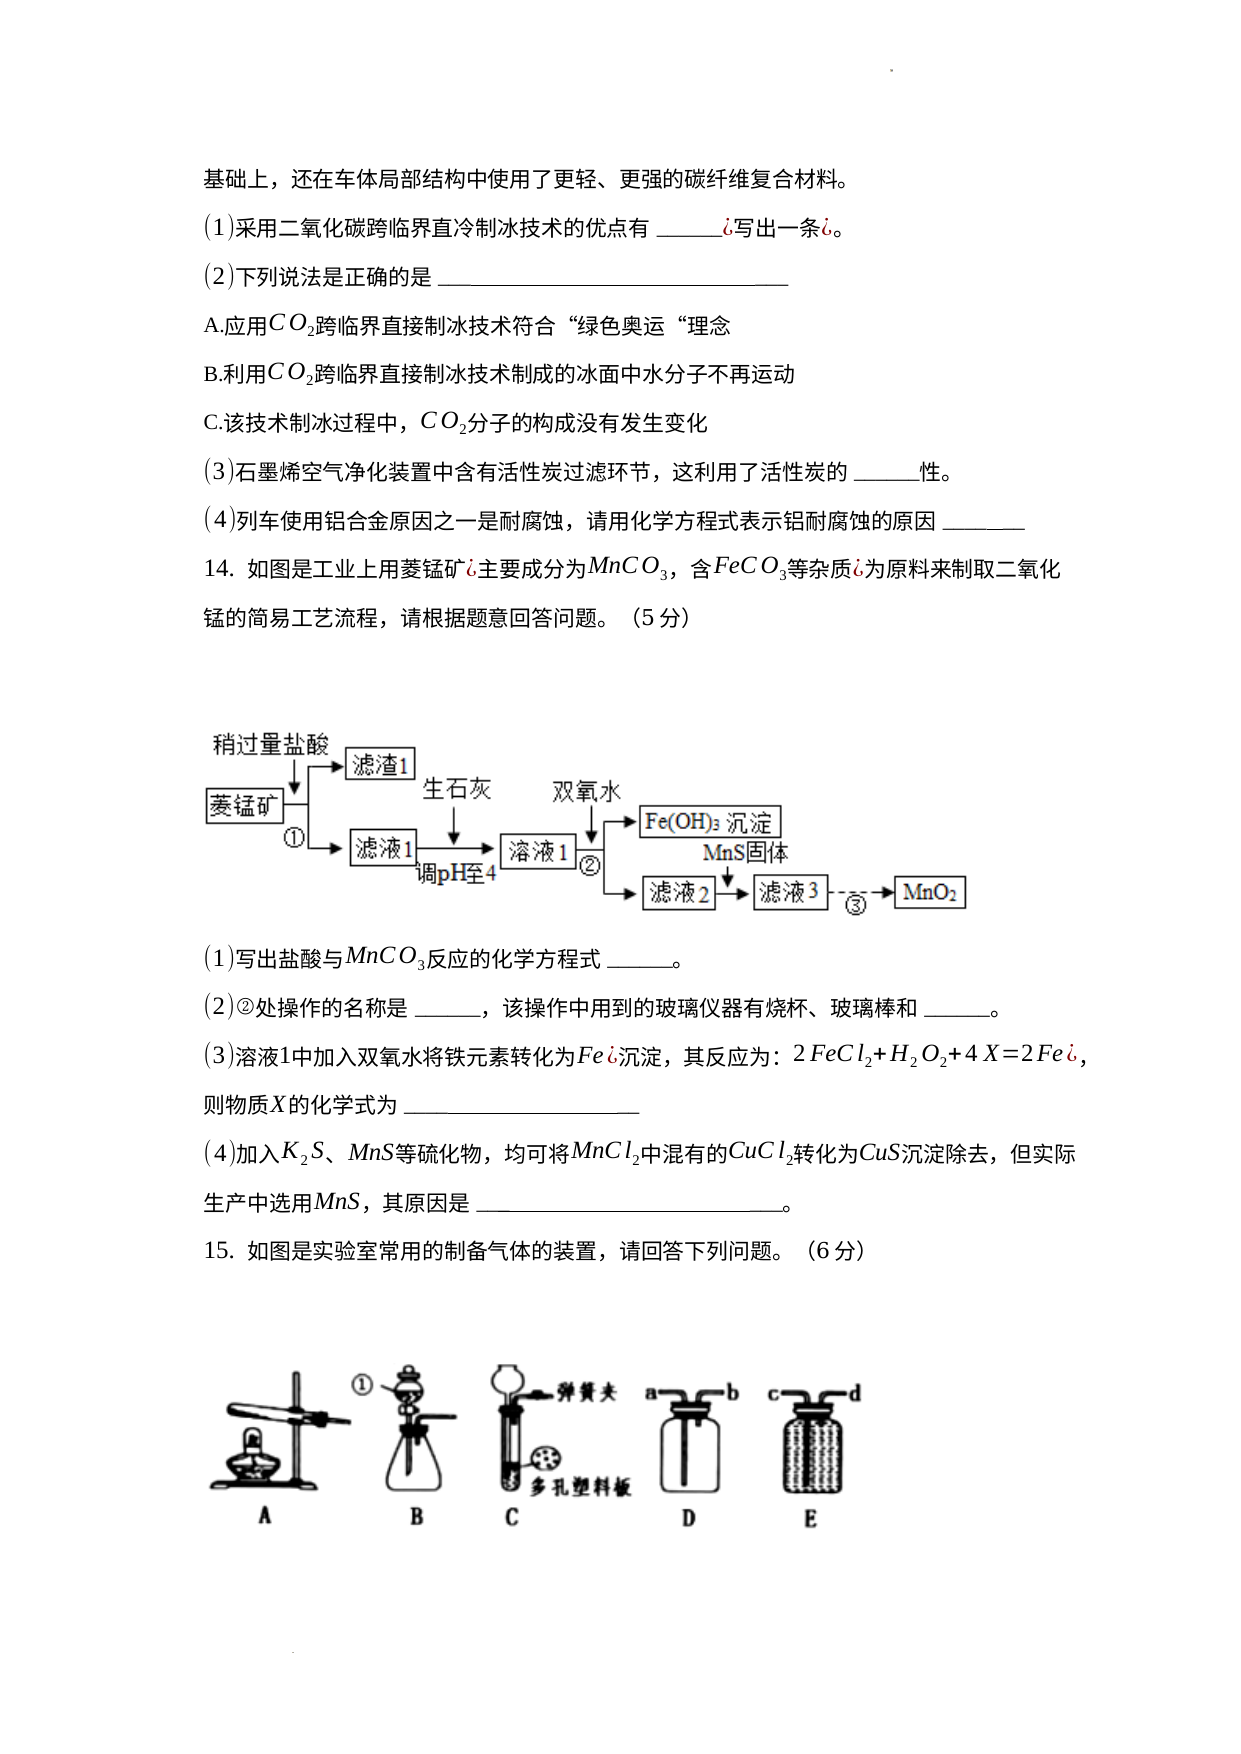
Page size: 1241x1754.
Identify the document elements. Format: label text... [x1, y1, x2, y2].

picture [203, 1363, 866, 1533]
picture [203, 730, 968, 917]
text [203, 1234, 1081, 1559]
text 14. 如图是工业上用菱锰矿主要成分为，含等杂质为原料来制取二氧化锰的简易工艺流程，请根据题意回答问题。（5分） 写出盐酸与反应的化学方程式 ______。 处操作的名称是 ______，该操作中用到的玻璃仪器有烧杯、玻璃棒和 ______。 溶液中加入双氧水将铁元素转化为沉淀，其反应为：，则物质的化学式为 ____ __ 加入、等硫化物，均可将中混有的转化为沉淀除去，但实际生产中选用，其原因是 ___ ___。 [203, 552, 1081, 1218]
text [203, 162, 1081, 536]
